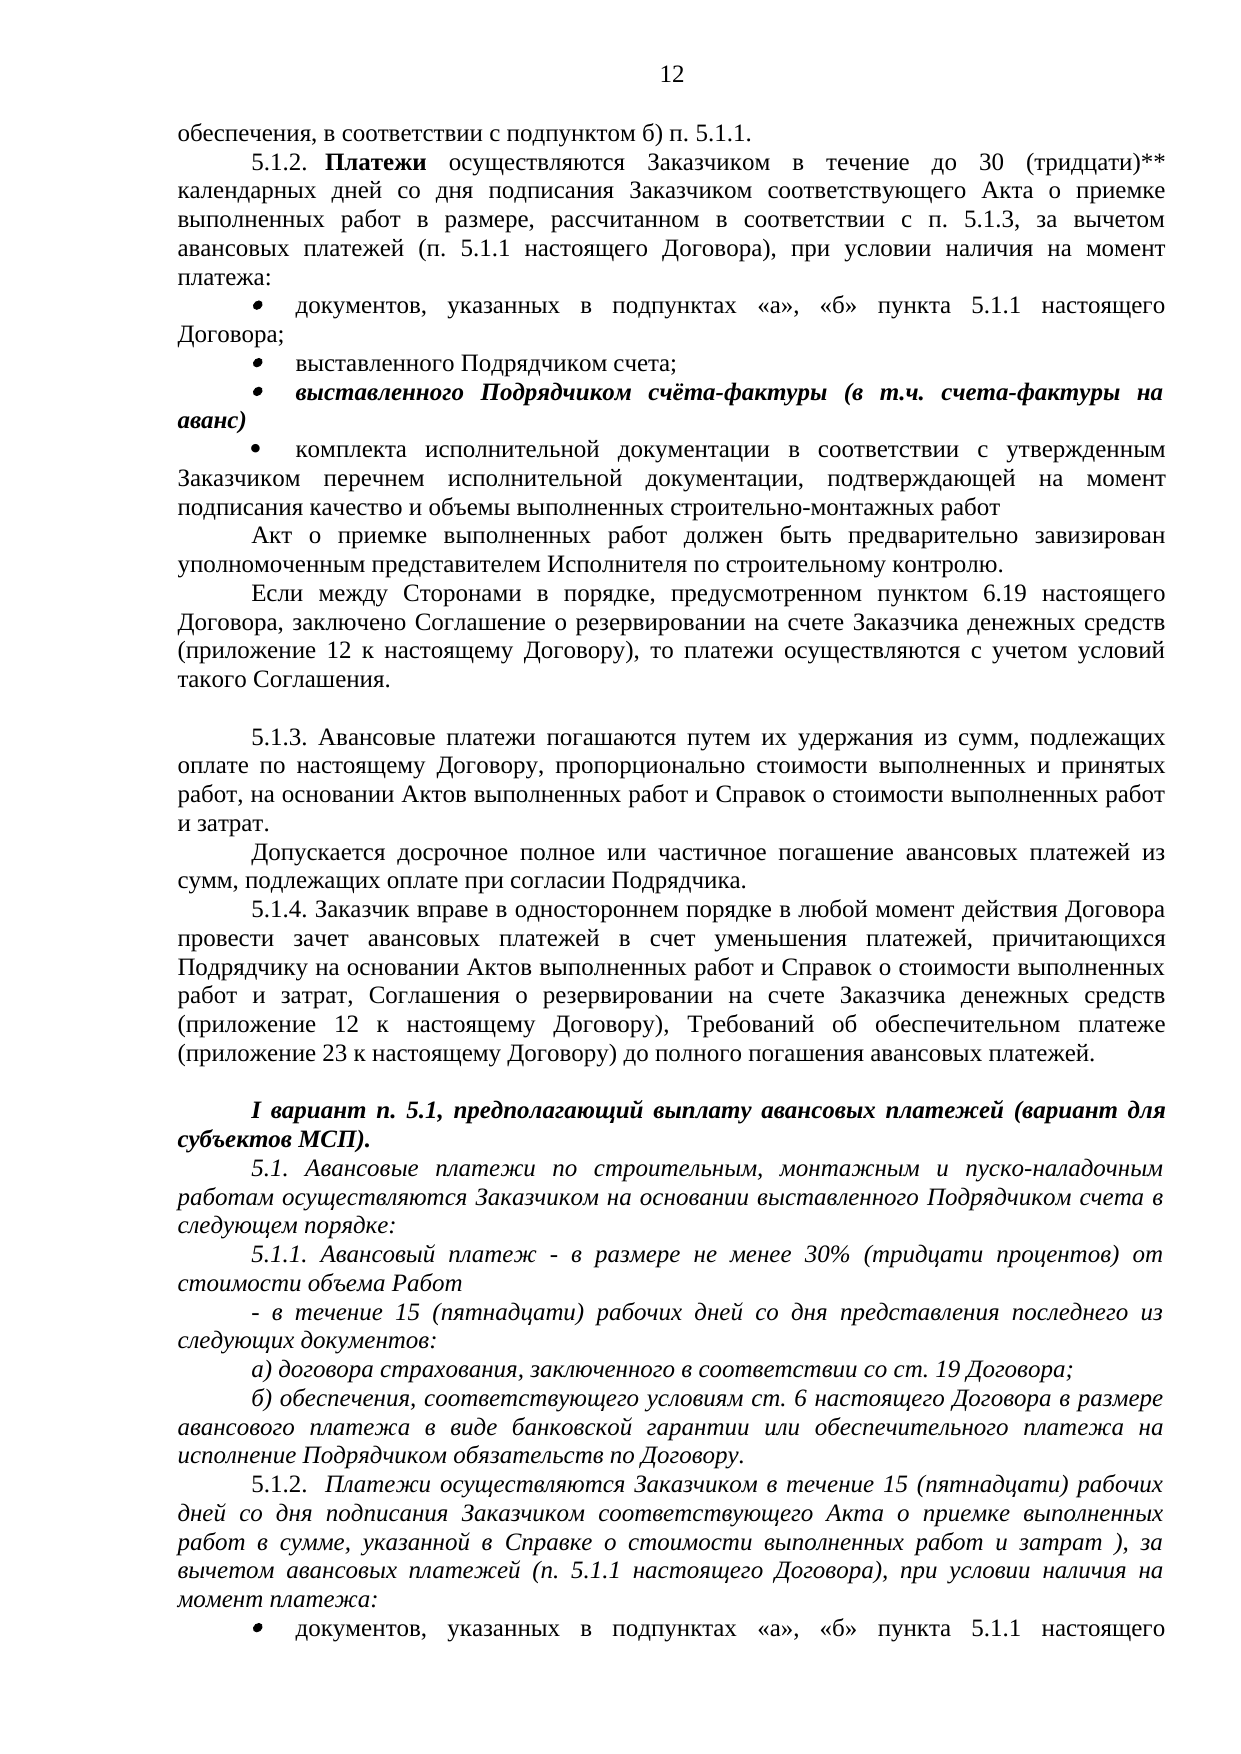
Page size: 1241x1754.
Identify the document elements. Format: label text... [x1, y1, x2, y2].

text Акт о приемке выполненных работ должен быть предварительно завизирован уполномоченным представителем Исполнителя по строительному контролю. [177, 521, 1166, 578]
list выставленного Подрядчиком счета; [177, 348, 1166, 377]
text 5.1. Авансовые платежи по строительным, монтажным и пуско-наладочным работам осуществляются Заказчиком на основании выставленного Подрядчиком счета в следующем порядке: [177, 1153, 1166, 1239]
text 5.1.1. Авансовый платеж - в размере не менее 30% (тридцати процентов) от стоимости объема Работ [177, 1239, 1166, 1297]
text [177, 118, 1166, 147]
list Платежи осуществляются Заказчиком в течение до 30 (тридцати)** календарных дней со дня подписания Заказчиком соответствующего Акта о приемке выполненных работ в размере, рассчитанном в соответствии с п. 5.1.3, за вычетом авансовых платежей (п. 5.1.1 настоящего Договора), при условии наличия на момент платежа: [177, 147, 1166, 291]
text Допускается досрочное полное или частичное погашение авансовых платежей из сумм, подлежащих оплате при согласии Подрядчика. [177, 837, 1166, 894]
list выставленного Подрядчиком счёта-фактуры (в т.ч. счета-фактуры на аванс) [177, 377, 1166, 434]
text - в течение 15 (пятнадцати) рабочих дней со дня представления последнего из следующих документов: [177, 1297, 1166, 1354]
text Если между Сторонами в порядке, предусмотренном пунктом 6.19 настоящего Договора, заключено Соглашение о резервировании на счете Заказчика денежных средств (приложение 12 к настоящему Договору), то платежи осуществляются с учетом условий такого Соглашения. [177, 578, 1166, 693]
text б) обеспечения, соответствующего условиям ст. 6 настоящего Договора в размере авансового платежа в виде банковской гарантии или обеспечительного платежа на исполнение Подрядчиком обязательств по Договору. [177, 1383, 1166, 1469]
text а) договора страхования, заключенного в соответствии со ст. 19 Договора; [177, 1354, 1166, 1383]
list документов, указанных в подпунктах «а», «б» пункта 5.1.1 настоящего Договора; [177, 291, 1166, 348]
list Платежи осуществляются Заказчиком в течение 15 (пятнадцати) рабочих дней со дня подписания Заказчиком соответствующего Акта о приемке выполненных работ в сумме, указанной в Справке о стоимости выполненных работ и затрат ), за вычетом авансовых платежей (п. 5.1.1 настоящего Договора), при условии наличия на момент платежа: [177, 1469, 1166, 1613]
text I вариант п. 5.1, предполагающий выплату авансовых платежей (вариант для субъектов МСП). [177, 1096, 1166, 1153]
text 5.1.3. Авансовые платежи погашаются путем их удержания из сумм, подлежащих оплате по настоящему Договору, пропорционально стоимости выполненных и принятых работ, на основании Актов выполненных работ и Справок о стоимости выполненных работ и затрат. [177, 722, 1166, 837]
text 5.1.4. Заказчик вправе в одностороннем порядке в любой момент действия Договора провести зачет авансовых платежей в счет уменьшения платежей, причитающихся Подрядчику на основании Актов выполненных работ и Справок о стоимости выполненных работ и затрат, Соглашения о резервировании на счете Заказчика денежных средств (приложение 12 к настоящему Договору), Требований об обеспечительном платеже (приложение 23 к настоящему Договору) до полного погашения авансовых платежей. [177, 894, 1166, 1067]
list комплекта исполнительной документации в соответствии с утвержденным Заказчиком перечнем исполнительной документации, подтверждающей на момент подписания качество и объемы выполненных строительно-монтажных работ [177, 434, 1166, 521]
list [177, 1613, 1166, 1642]
